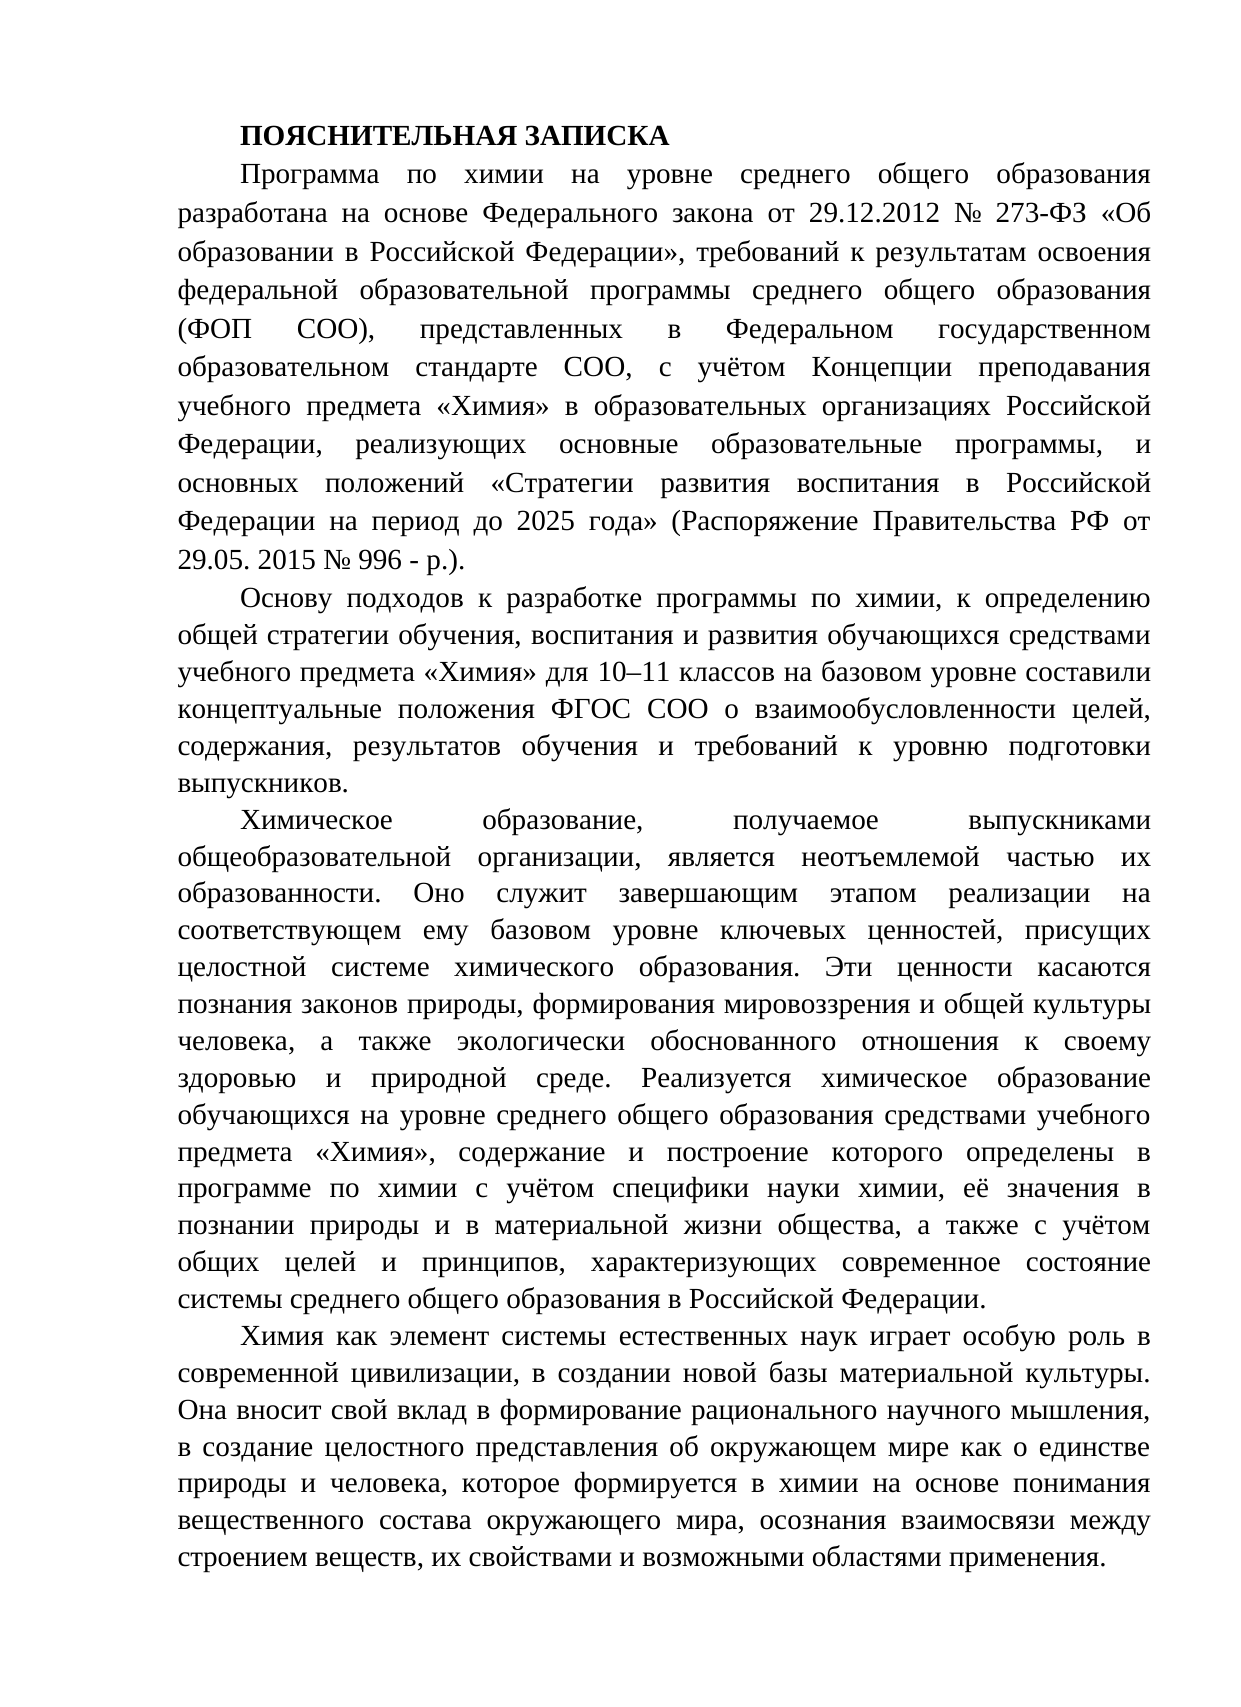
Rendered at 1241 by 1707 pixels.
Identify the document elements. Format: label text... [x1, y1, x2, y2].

text Химическое образование, получаемое выпускниками общеобразовательной организации, является неотъемлемой частью их образованности. Оно служит завершающим этапом реализации на соответствующем ему базовом уровне ключевых ценностей, присущих целостной системе химического образования. Эти ценности касаются познания законов природы, формирования мировоззрения и общей культуры человека, а также экологически обоснованного отношения к своему здоровью и природной среде. Реализуется химическое образование обучающихся на уровне среднего общего образования средствами учебного предмета «Химия», содержание и построение которого определены в программе по химии с учётом специфики науки химии, её значения в познании природы и в материальной жизни общества, а также с учётом общих целей и принципов, характеризующих современное состояние системы среднего общего образования в Российской Федерации. [177, 802, 1152, 1315]
text Программа по химии на уровне среднего общего образования разработана на основе Федерального закона от 29.12.2012 № 273-ФЗ «Об образовании в Российской Федерации», требований к результатам освоения федеральной образовательной программы среднего общего образования (ФОП СОО), представленных в Федеральном государственном образовательном стандарте СОО, с учётом Концепции преподавания учебного предмета «Химия» в образовательных организациях Российской Федерации, реализующих основные образовательные программы, и основных положений «Стратегии развития воспитания в Российской Федерации на период до 2025 года» (Распоряжение Правительства РФ от 29.05. 2015 № 996 - р.). [177, 157, 1152, 576]
text Основу подходов к разработке программы по химии, к определению общей стратегии обучения, воспитания и развития обучающихся средствами учебного предмета «Химия» для 10–11 классов на базовом уровне составили концептуальные положения ФГОС СОО о взаимообусловленности целей, содержания, результатов обучения и требований к уровню подготовки выпускников. [177, 581, 1152, 798]
text ПОЯСНИТЕЛЬНАЯ ЗАПИСКА [177, 118, 1152, 152]
text Химия как элемент системы естественных наук играет особую роль в современной цивилизации, в создании новой базы материальной культуры. Она вносит свой вклад в формирование рационального научного мышления, в создание целостного представления об окружающем мире как о единстве природы и человека, которое формируется в химии на основе понимания вещественного состава окружающего мира, осознания взаимосвязи между строением веществ, их свойствами и возможными областями применения. [177, 1318, 1152, 1573]
